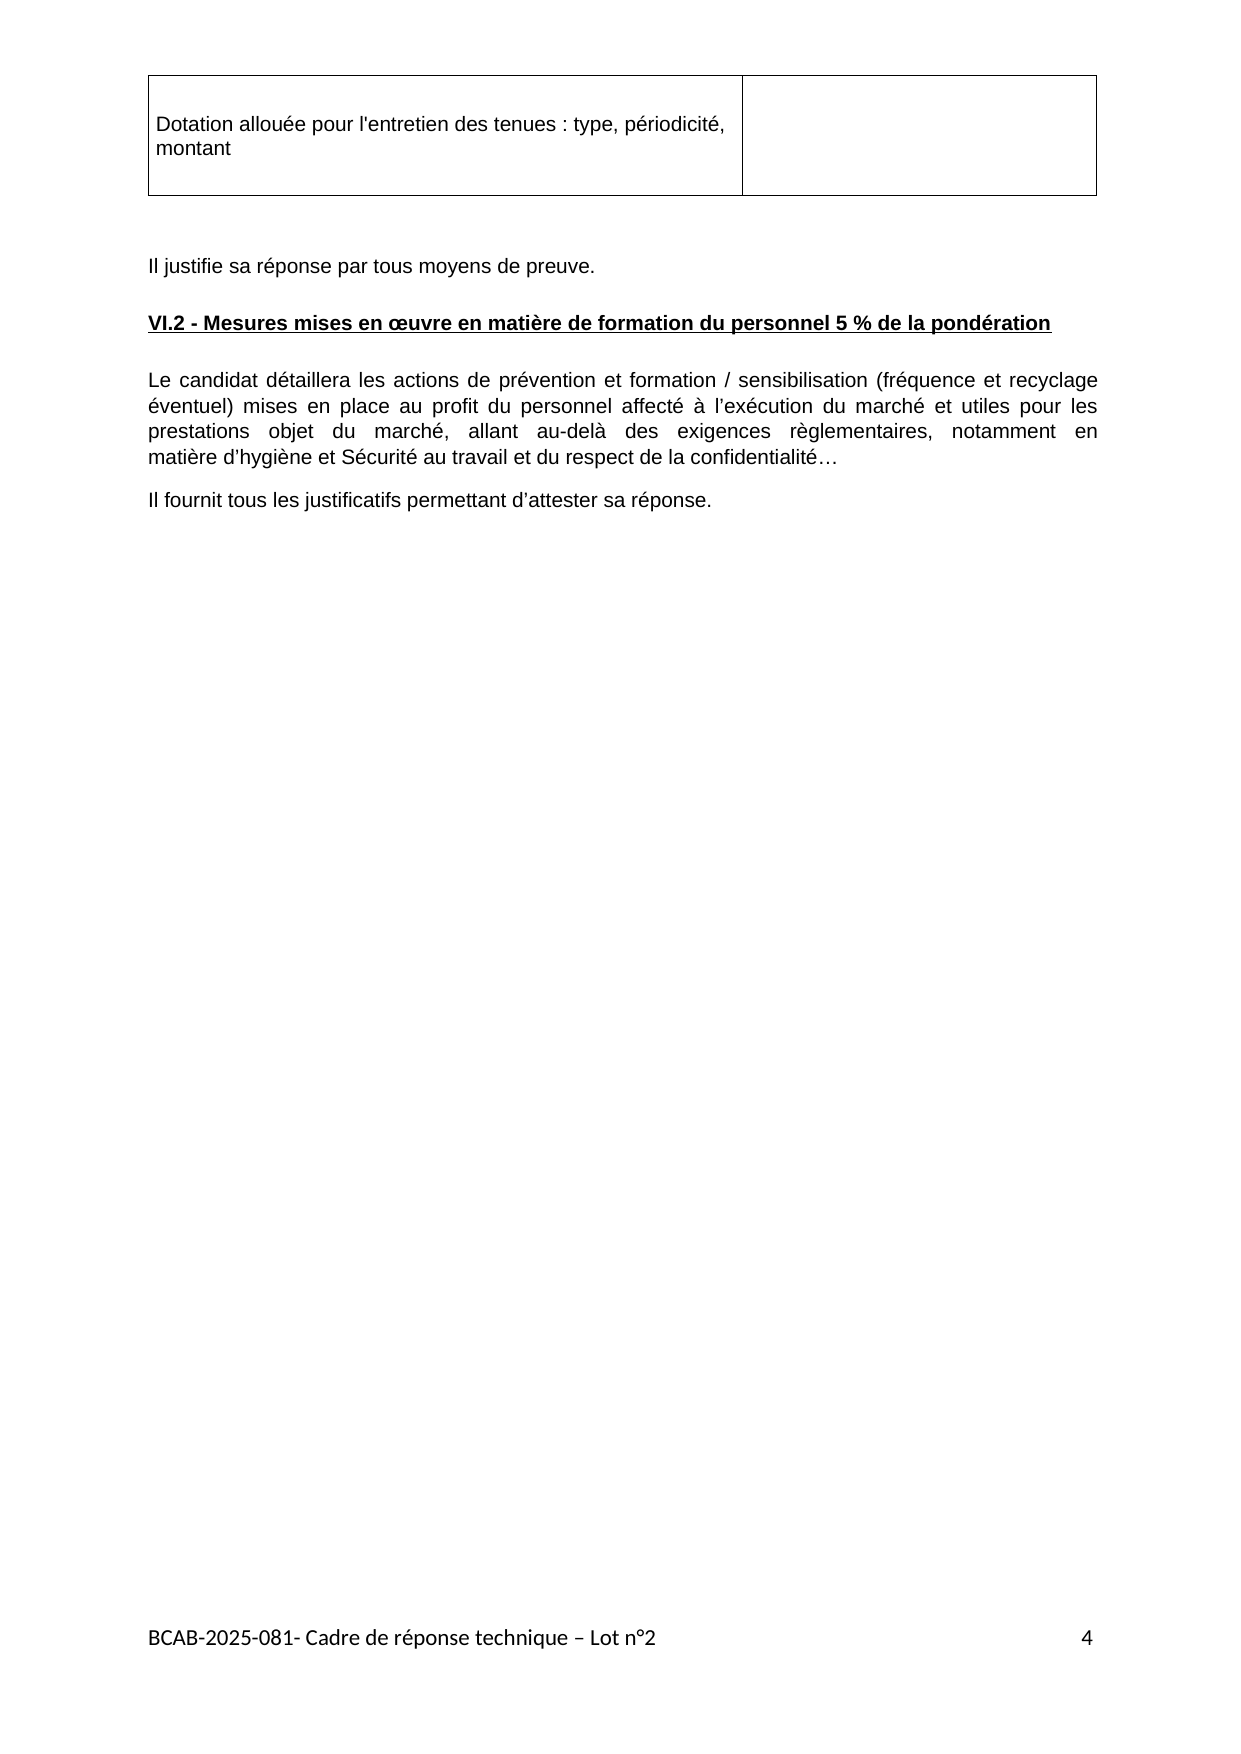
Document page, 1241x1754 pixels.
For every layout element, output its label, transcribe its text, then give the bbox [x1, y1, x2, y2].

text Il fournit tous les justificatifs permettant d’attester sa réponse. [148, 488, 1099, 512]
text VI.2 - Mesures mises en œuvre en matière de formation du personnel 5 % de la pondération [148, 311, 1099, 334]
table_cell Dotation allouée pour l'entretien des tenues : type, périodicité, montant [149, 76, 742, 195]
text Le candidat détaillera les actions de prévention et formation / sensibilisation (fréquence et recyclage éventuel) mises en place au profit du personnel affecté à l’exécution du marché et utiles pour les prestations objet du marché, allant au-delà des exigences règlementaires, notamment en matière d’hygiène et Sécurité au travail et du respect de la confidentialité… [148, 368, 1099, 469]
table_cell [743, 76, 1096, 195]
text Il justifie sa réponse par tous moyens de preuve. [148, 253, 1099, 277]
